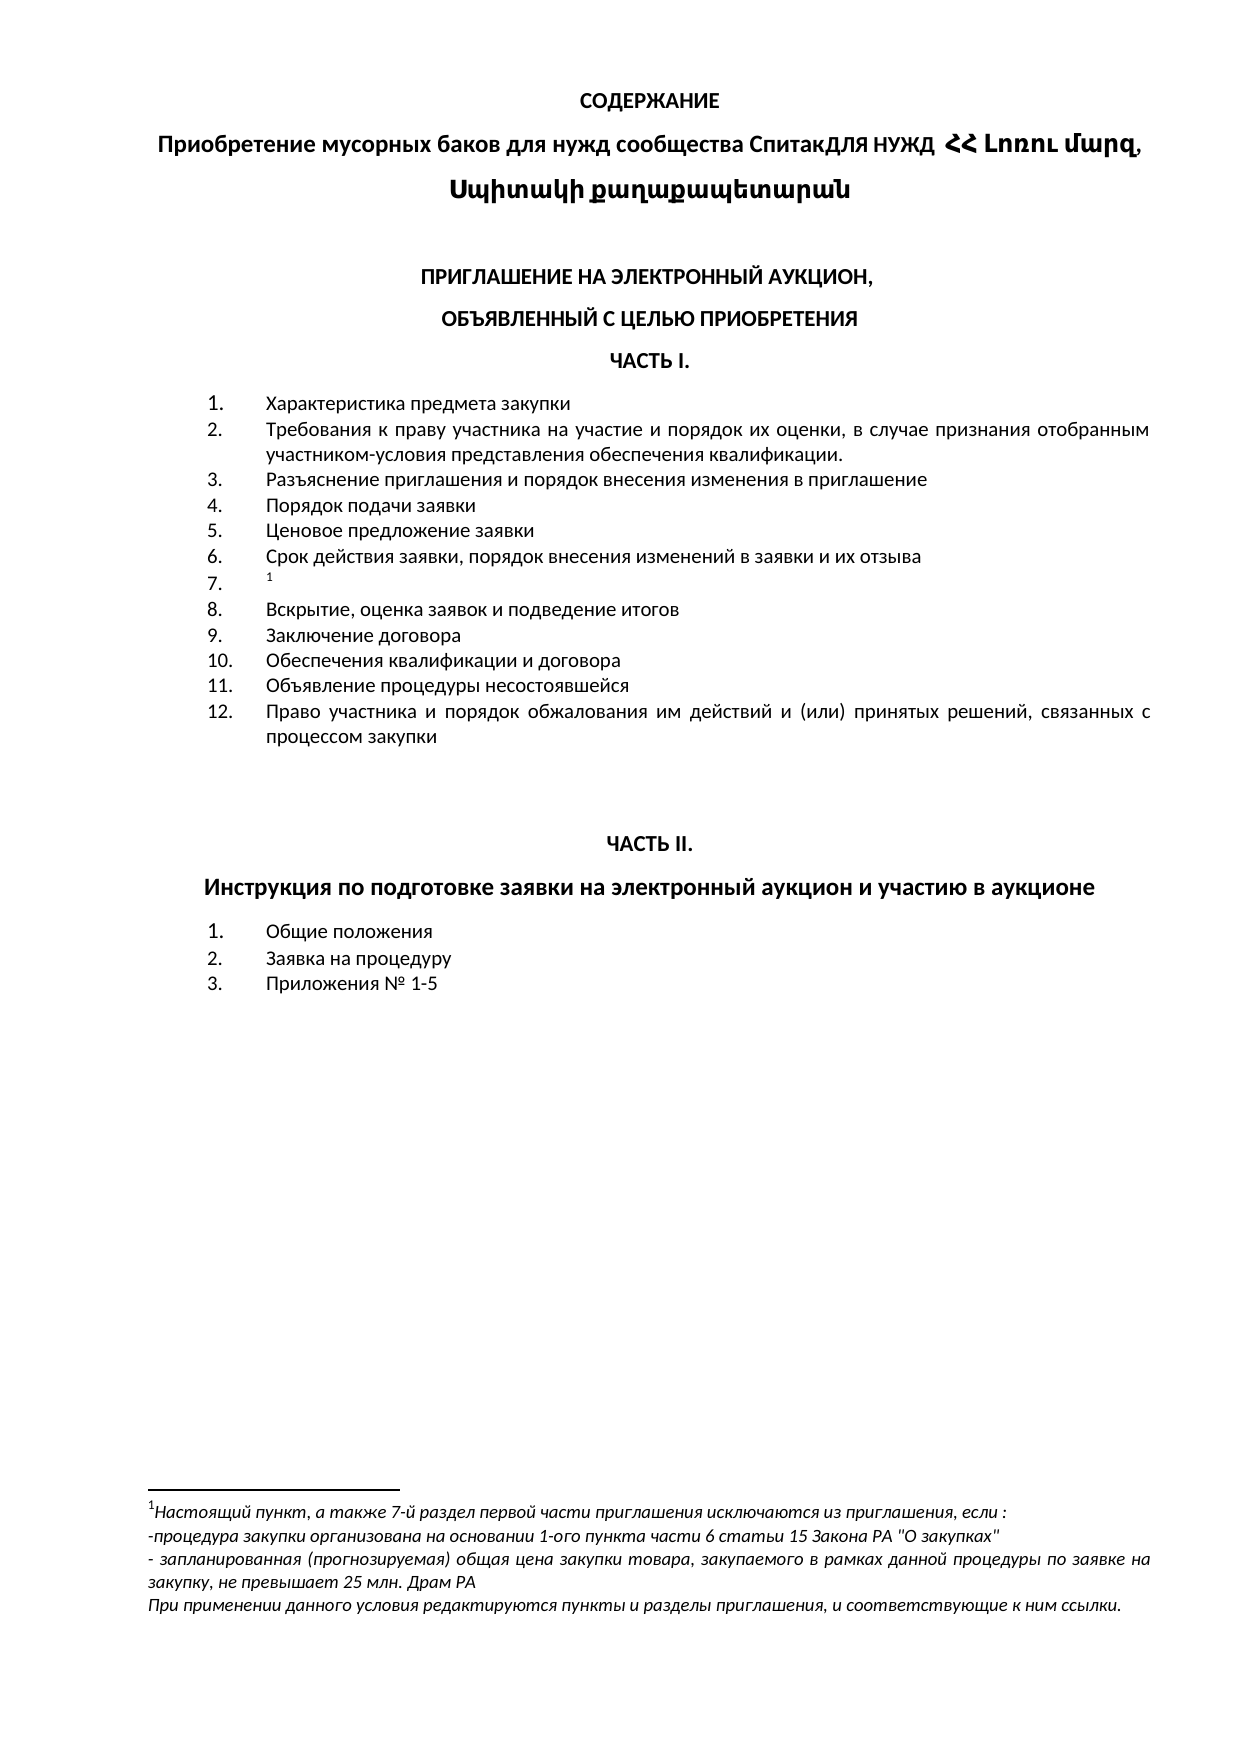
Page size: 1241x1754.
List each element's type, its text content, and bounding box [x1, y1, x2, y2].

text Приобретение мусорных баков для нужд сообщества СпитакДЛЯ НУЖД ՀՀ Լոռու մարզ, Սպիտակի քաղաքապետարան [148, 128, 1152, 205]
text 7. [207, 568, 1152, 596]
text 2. Требования к праву участника на участие и порядок их оценки, в случае признания отобранным участником-условия представления обеспечения квалификации. [207, 416, 1152, 467]
text 4. Порядок подачи заявки [207, 492, 1152, 517]
text 9. Заключение договора [207, 622, 1152, 647]
text ЧАСТЬ II. [148, 829, 1152, 857]
text ЧАСТЬ I. [148, 346, 1152, 374]
text 3. Разъяснение приглашения и порядок внесения изменения в приглашение [207, 467, 1152, 492]
text 10. Обеспечения квалификации и договора [207, 647, 1152, 673]
text ПРИГЛАШЕНИЕ НА ЭЛЕКТРОННЫЙ АУКЦИОН, ОБЪЯВЛЕННЫЙ С ЦЕЛЬЮ ПРИОБРЕТЕНИЯ [148, 262, 1152, 332]
text Инструкция по подготовке заявки на электронный аукцион и участию в аукционе [148, 871, 1152, 901]
text СОДЕРЖАНИЕ [148, 86, 1152, 114]
text 11. Объявление процедуры несостоявшейся [207, 673, 1152, 698]
text 3. Приложения № 1-5 [207, 970, 1152, 996]
text 6. Срок действия заявки, порядок внесения изменений в заявки и их отзыва [207, 543, 1152, 568]
text 8. Вскрытие, оценка заявок и подведение итогов [207, 596, 1152, 622]
text 2. Заявка на процедуру [207, 945, 1152, 970]
text 12. Право участника и порядок обжалования им действий и (или) принятых решений, связанных с процессом закупки [207, 698, 1152, 749]
text 1. Характеристика предмета закупки [207, 388, 1152, 416]
text 1. Общие положения [207, 917, 1152, 945]
text 5. Ценовое предложение заявки [207, 517, 1152, 543]
